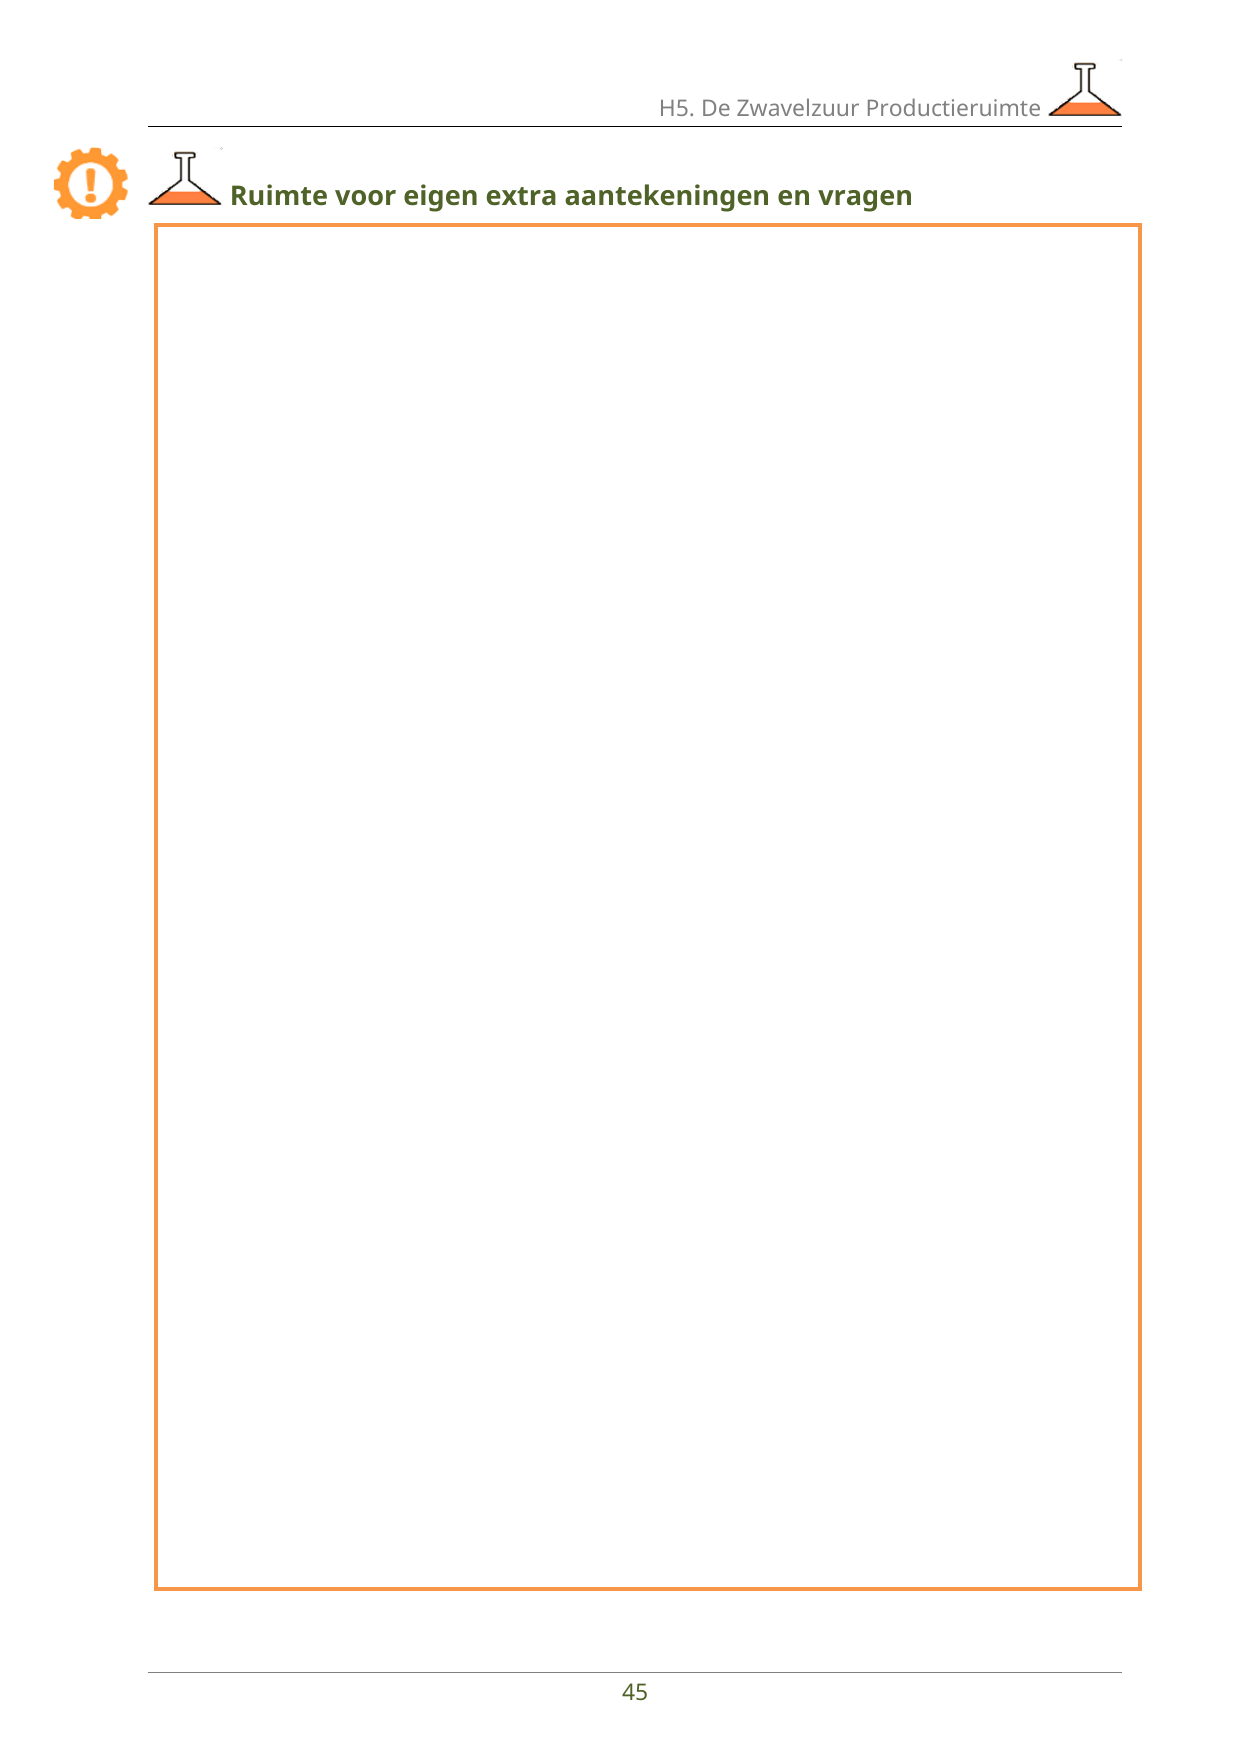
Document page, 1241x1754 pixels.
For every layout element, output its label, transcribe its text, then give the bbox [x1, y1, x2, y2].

subtitle Ruimte voor eigen extra aantekeningen en vragen [148, 148, 1122, 213]
picture [53, 147, 128, 219]
picture [1047, 59, 1123, 117]
picture [147, 147, 223, 206]
